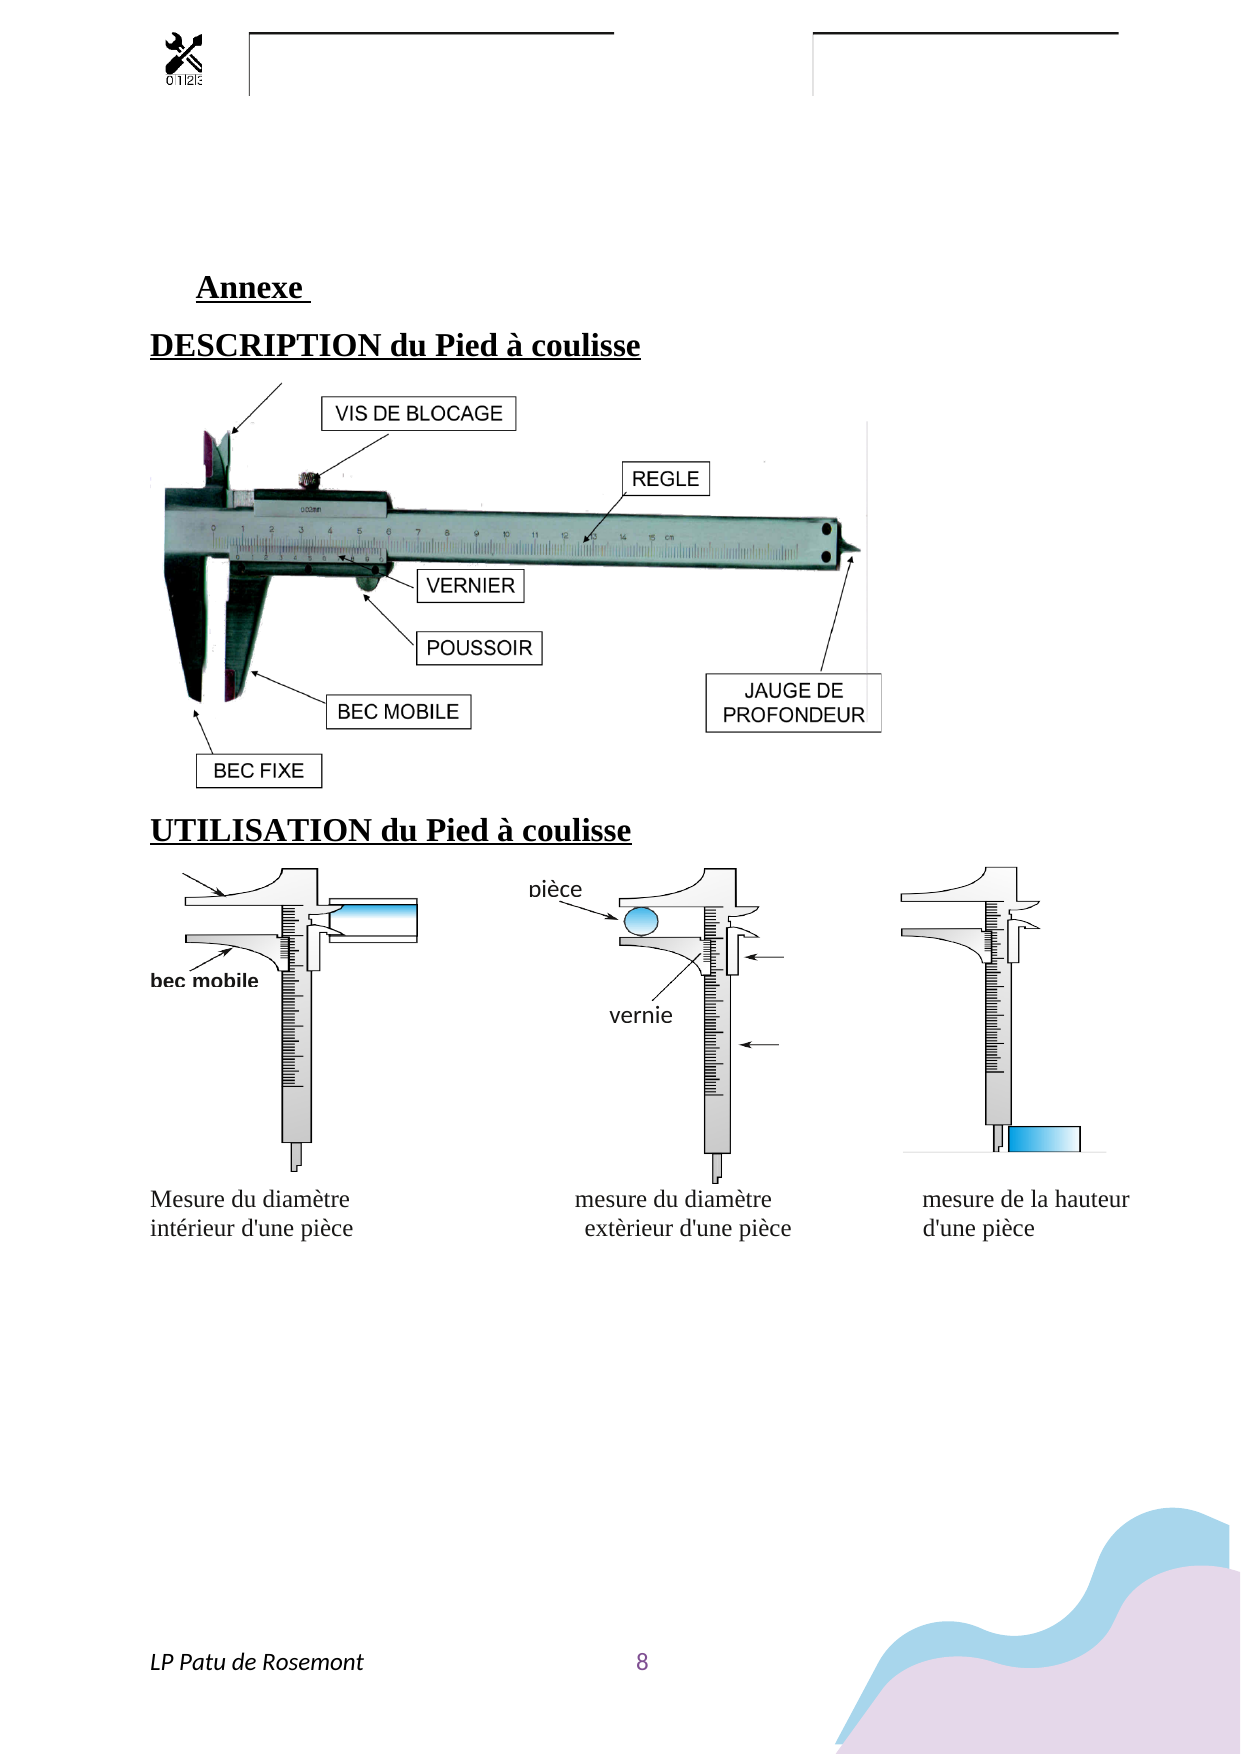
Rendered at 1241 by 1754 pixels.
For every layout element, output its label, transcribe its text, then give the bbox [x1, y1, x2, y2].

picture [558, 868, 784, 1184]
picture [900, 866, 1106, 1152]
picture [164, 32, 202, 83]
text DESCRIPTION du Pied à coulisse [150, 325, 1137, 363]
list Annexe [195, 267, 1137, 306]
picture [181, 868, 418, 1172]
picture [812, 32, 1119, 96]
text UTILISATION du Pied à coulisse [150, 810, 1137, 848]
picture [248, 32, 614, 96]
picture [150, 382, 882, 795]
text Mesure du diamètre mesure du diamètre mesure de la hauteur [150, 1184, 1139, 1213]
text intérieur d'une pièce extèrieur d'une pièce d'une pièce [150, 1213, 1041, 1241]
